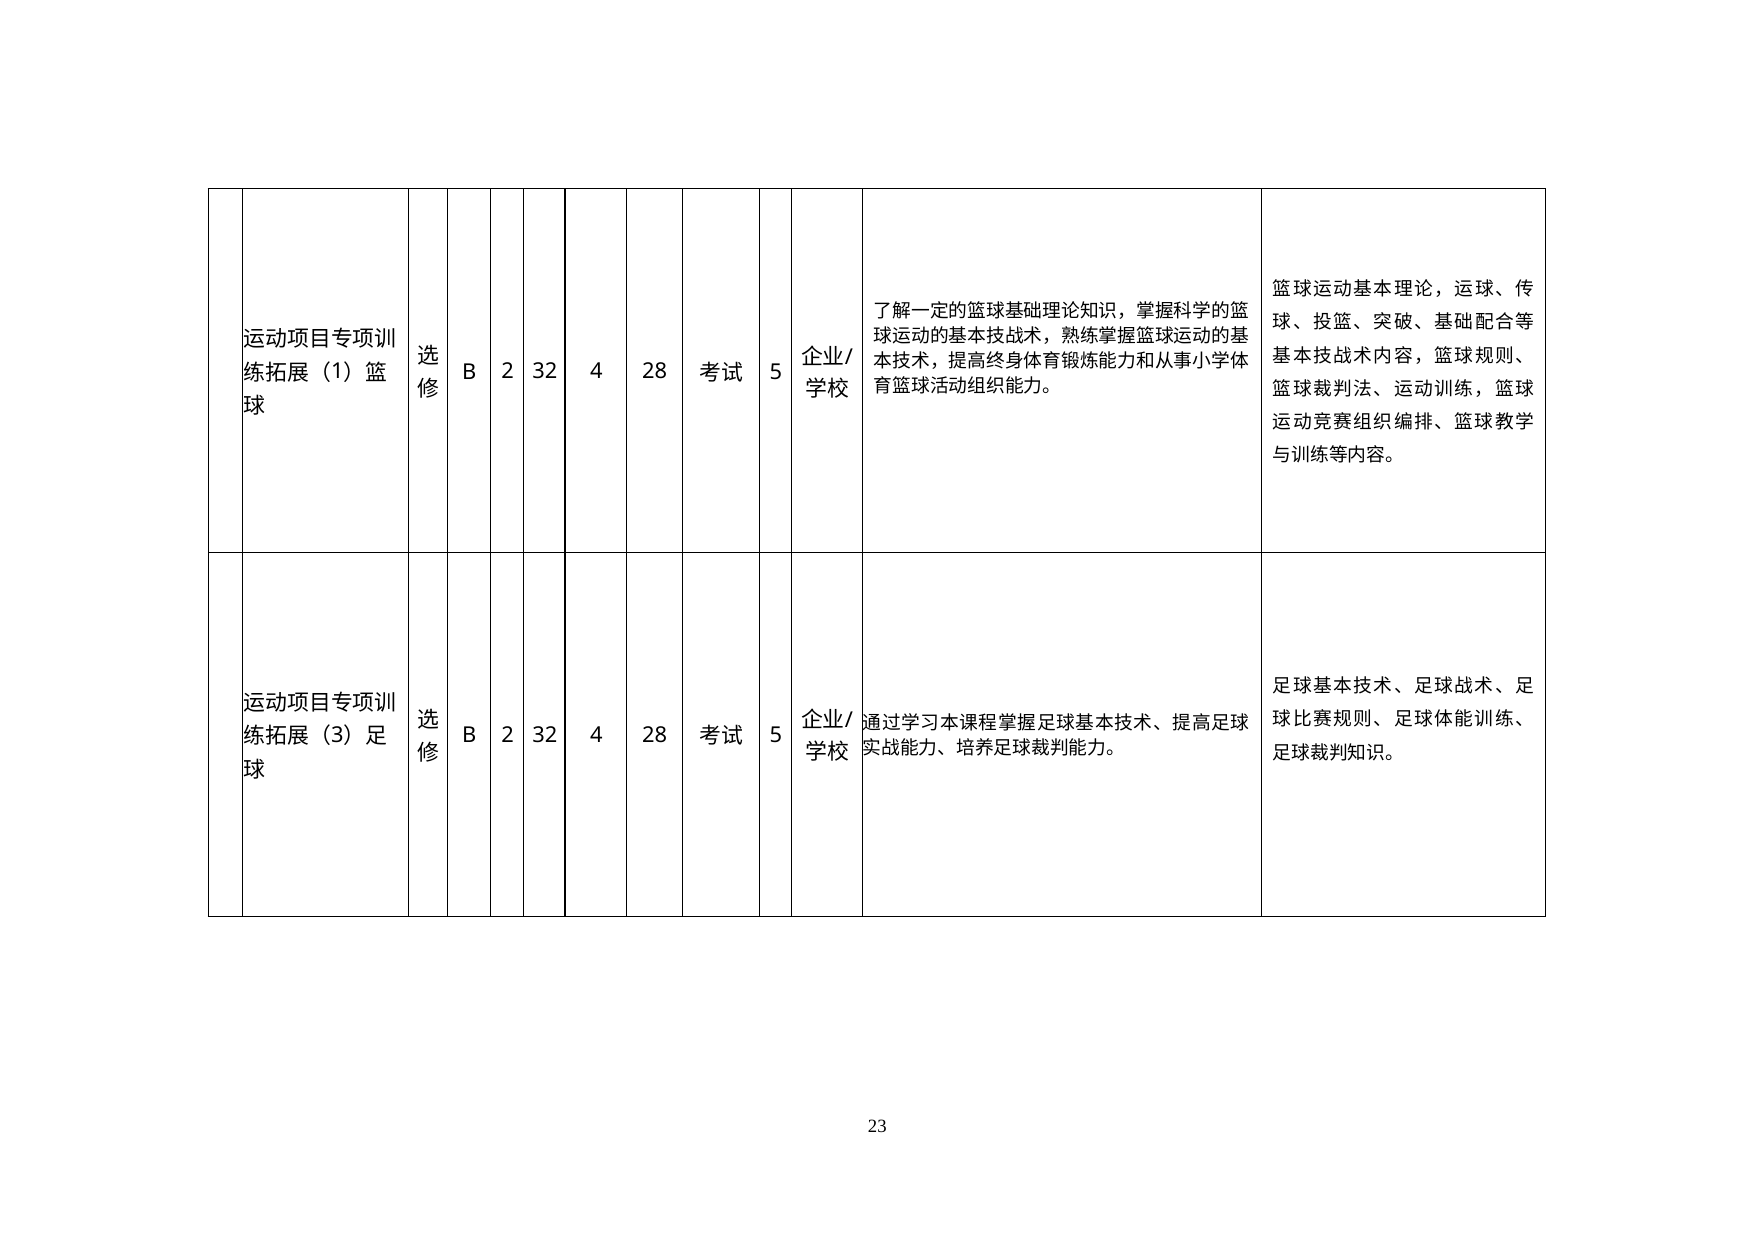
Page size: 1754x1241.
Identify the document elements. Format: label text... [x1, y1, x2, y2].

table_cell 足球基本技术、足球战术、足球比赛规则、足球体能训练、足球裁判知识。 [1262, 553, 1545, 916]
table_cell 5 [760, 553, 791, 916]
table_cell 28 [627, 553, 682, 916]
table_cell 2 [491, 553, 523, 916]
table_cell 32 [524, 553, 564, 916]
table_cell 32 [524, 189, 564, 552]
table_cell 企业/学校 [792, 553, 862, 916]
table_cell B [448, 189, 490, 552]
table_cell 考试 [683, 553, 759, 916]
table_cell 5 [760, 189, 791, 552]
table_cell 了解一定的篮球基础理论知识，掌握科学的篮球运动的基本技战术，熟练掌握篮球运动的基本技术，提高终身体育锻炼能力和从事小学体育篮球活动组织能力。 [863, 189, 1261, 552]
table_cell 运动项目专项训练拓展（3）足球 [243, 553, 408, 916]
table_cell 运动项目专项训练拓展（1）篮球 [243, 189, 408, 552]
table_cell 2 [491, 189, 523, 552]
table_cell B [448, 553, 490, 916]
table_cell 28 [627, 189, 682, 552]
table_cell 4 [566, 189, 626, 552]
table_cell 通过学习本课程掌握足球基本技术、提高足球实战能力、培养足球裁判能力。 [863, 553, 1261, 916]
table_cell [209, 189, 242, 552]
table_cell 企业/学校 [792, 189, 862, 552]
table_cell 4 [566, 553, 626, 916]
table_cell 考试 [683, 189, 759, 552]
table_cell 篮球运动基本理论，运球、传球、投篮、突破、基础配合等基本技战术内容，篮球规则、篮球裁判法、运动训练，篮球运动竞赛组织编排、篮球教学与训练等内容。 [1262, 189, 1545, 552]
table_cell 选修 [409, 553, 447, 916]
table_cell 选修 [409, 189, 447, 552]
table_cell [209, 553, 242, 916]
